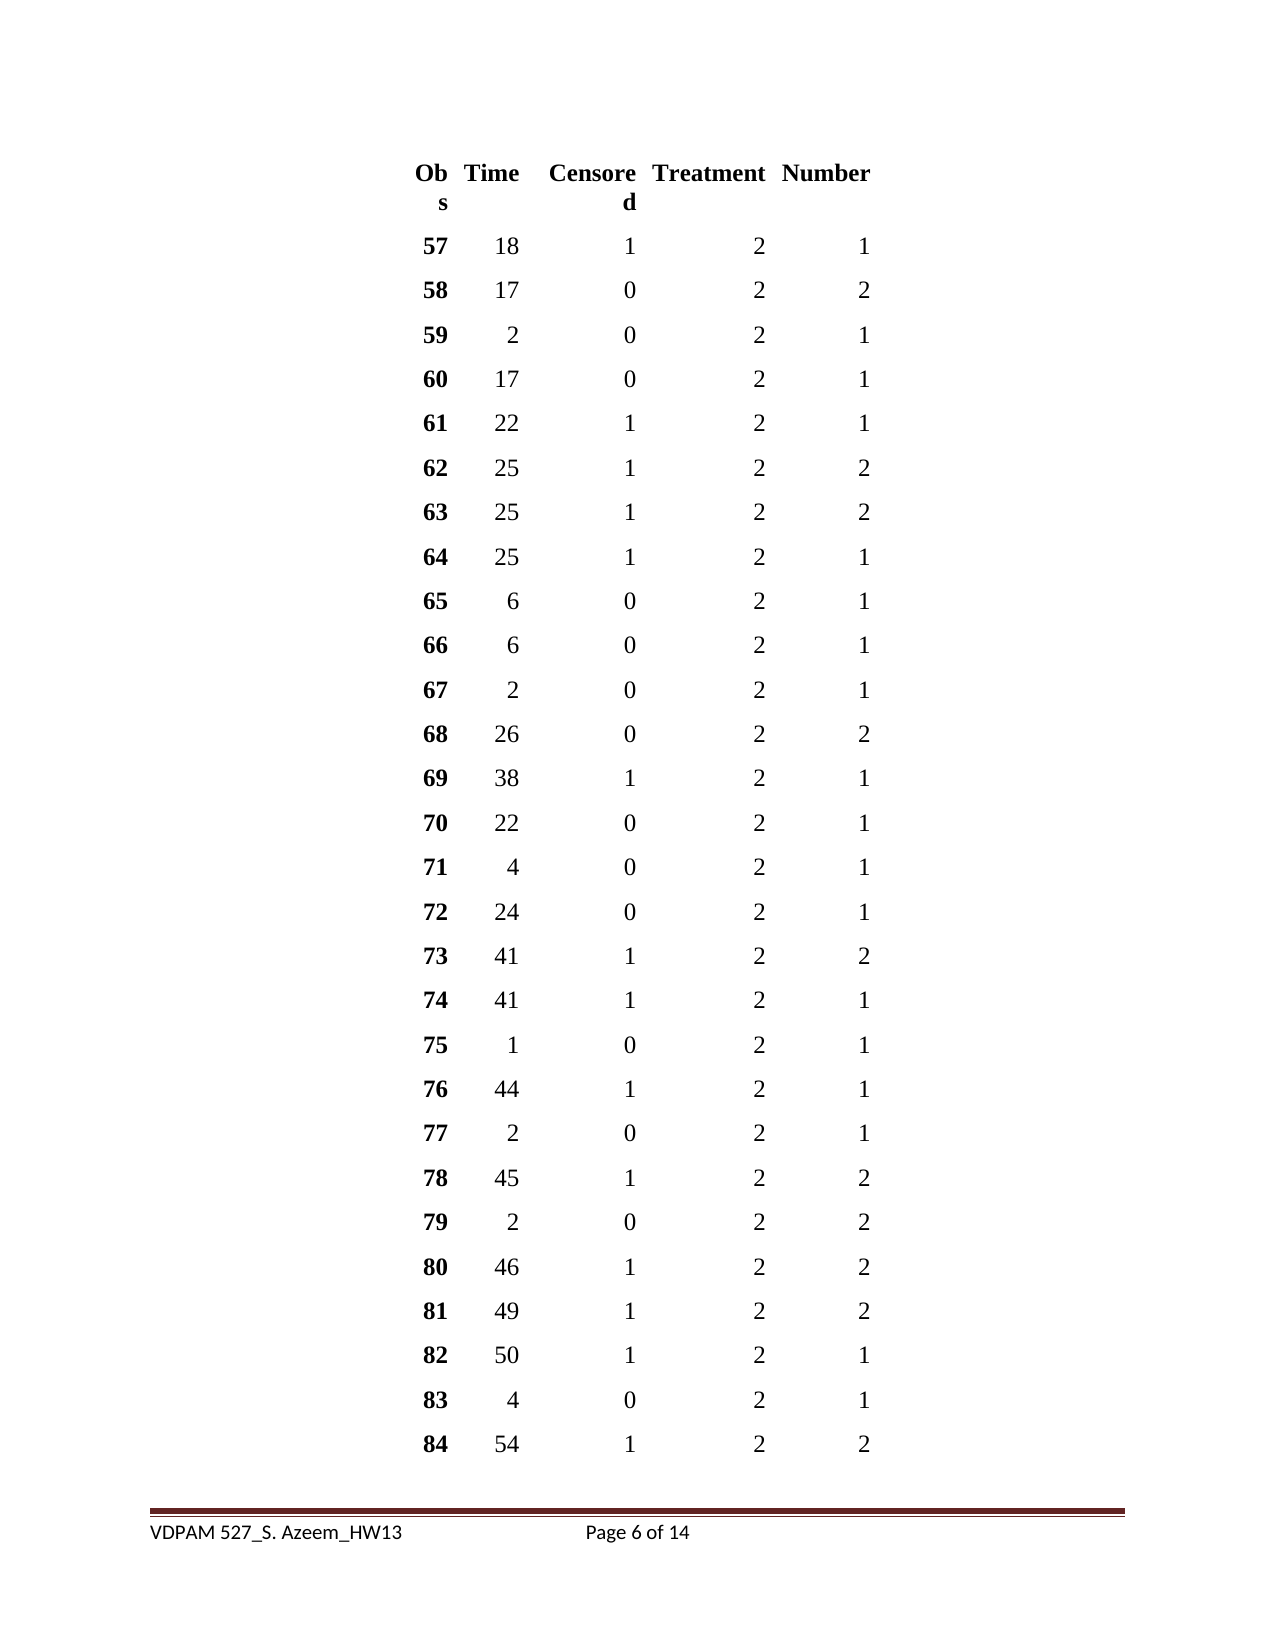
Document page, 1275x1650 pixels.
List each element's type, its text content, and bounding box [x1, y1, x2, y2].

table_cell 0 [527, 623, 644, 667]
table_cell 2 [456, 312, 527, 356]
table_cell 75 [397, 1022, 456, 1066]
table_cell 1 [773, 1377, 878, 1421]
table_cell 2 [773, 268, 878, 312]
table_cell 67 [397, 667, 456, 711]
table_cell 1 [773, 534, 878, 578]
table_cell 17 [456, 356, 527, 401]
table_cell 0 [527, 312, 644, 356]
table_cell 26 [456, 711, 527, 756]
table_cell 17 [456, 268, 527, 312]
table_cell 69 [397, 756, 456, 800]
table_cell 41 [456, 933, 527, 977]
table_cell 2 [644, 1288, 773, 1332]
table_cell 4 [456, 1377, 527, 1421]
table_cell 41 [456, 978, 527, 1022]
table_cell 64 [397, 534, 456, 578]
table_cell 1 [773, 312, 878, 356]
table_cell 2 [644, 312, 773, 356]
table_cell 70 [397, 800, 456, 844]
table_cell 1 [527, 978, 644, 1022]
table_cell 2 [773, 1199, 878, 1244]
table_cell 68 [397, 711, 456, 756]
table_cell 38 [456, 756, 527, 800]
table_cell 61 [397, 401, 456, 445]
table_cell 63 [397, 489, 456, 534]
table_cell 0 [527, 1199, 644, 1244]
table_cell 2 [644, 1022, 773, 1066]
table_cell 1 [456, 1022, 527, 1066]
table_cell 65 [397, 578, 456, 622]
table_cell 59 [397, 312, 456, 356]
table_cell 2 [644, 711, 773, 756]
table_cell 2 [644, 445, 773, 489]
table_cell 78 [397, 1155, 456, 1199]
table_header Number [773, 150, 878, 223]
table_cell 62 [397, 445, 456, 489]
table_cell 25 [456, 534, 527, 578]
table_cell 1 [773, 844, 878, 889]
table_cell 66 [397, 623, 456, 667]
table_cell 2 [644, 578, 773, 622]
table_cell 0 [527, 889, 644, 933]
table_cell 2 [644, 756, 773, 800]
table_cell 1 [773, 1066, 878, 1111]
table_cell 2 [644, 356, 773, 401]
table_cell 2 [644, 800, 773, 844]
table_cell 1 [773, 1333, 878, 1377]
table_cell 0 [527, 800, 644, 844]
table_header Treatment [644, 150, 773, 223]
table_cell 2 [644, 623, 773, 667]
table_header Time [456, 150, 527, 223]
table_cell 2 [644, 534, 773, 578]
table_cell 2 [644, 1066, 773, 1111]
table_cell 22 [456, 401, 527, 445]
table_cell 1 [527, 445, 644, 489]
table_cell 25 [456, 489, 527, 534]
table_cell 1 [527, 223, 644, 267]
table_cell 18 [456, 223, 527, 267]
table_cell 2 [456, 667, 527, 711]
table_cell 2 [773, 1155, 878, 1199]
table_cell 1 [773, 223, 878, 267]
table_cell 2 [456, 1199, 527, 1244]
table_cell 2 [644, 978, 773, 1022]
table_cell 0 [527, 711, 644, 756]
table_cell 60 [397, 356, 456, 401]
table_cell 0 [527, 578, 644, 622]
table_cell 0 [527, 1022, 644, 1066]
table_cell 45 [456, 1155, 527, 1199]
table_cell 1 [527, 489, 644, 534]
table_cell 22 [456, 800, 527, 844]
table_cell 2 [644, 1244, 773, 1288]
table_cell 74 [397, 978, 456, 1022]
table_cell 1 [527, 933, 644, 977]
table_cell 1 [527, 1288, 644, 1332]
table_cell 76 [397, 1066, 456, 1111]
table_cell 72 [397, 889, 456, 933]
table_cell 0 [527, 356, 644, 401]
table_cell 79 [397, 1199, 456, 1244]
table_cell 2 [644, 1421, 773, 1466]
table_cell 2 [773, 489, 878, 534]
table_cell 44 [456, 1066, 527, 1111]
table_cell 77 [397, 1111, 456, 1155]
table_cell 80 [397, 1244, 456, 1288]
table_cell 2 [644, 933, 773, 977]
table_cell 1 [773, 356, 878, 401]
table_cell 1 [527, 1066, 644, 1111]
table_cell 2 [773, 933, 878, 977]
table_cell 57 [397, 223, 456, 267]
table_cell 2 [644, 844, 773, 889]
table_cell 1 [773, 756, 878, 800]
table_header Censored [527, 150, 644, 223]
table_cell 46 [456, 1244, 527, 1288]
table_cell 2 [773, 1421, 878, 1466]
table_cell 2 [644, 223, 773, 267]
table_cell 25 [456, 445, 527, 489]
table_cell 71 [397, 844, 456, 889]
table_cell 1 [773, 1111, 878, 1155]
table_cell 1 [773, 1022, 878, 1066]
table_cell 2 [644, 268, 773, 312]
table_cell 54 [456, 1421, 527, 1466]
table_cell 2 [773, 711, 878, 756]
table_cell 2 [644, 1111, 773, 1155]
table_cell 24 [456, 889, 527, 933]
table_cell 0 [527, 1111, 644, 1155]
table_cell 1 [773, 578, 878, 622]
table_cell 49 [456, 1288, 527, 1332]
table_cell 1 [527, 401, 644, 445]
table_cell 0 [527, 1377, 644, 1421]
table_cell 73 [397, 933, 456, 977]
table_cell 81 [397, 1288, 456, 1332]
table_cell 84 [397, 1421, 456, 1466]
table_cell 6 [456, 578, 527, 622]
table_cell 82 [397, 1333, 456, 1377]
table_cell 1 [527, 756, 644, 800]
table_cell 50 [456, 1333, 527, 1377]
table_cell 2 [644, 667, 773, 711]
table_cell 2 [644, 1155, 773, 1199]
table_cell 1 [527, 1155, 644, 1199]
table_header Obs [397, 150, 456, 223]
table_cell 1 [527, 1333, 644, 1377]
table_cell 1 [773, 401, 878, 445]
table_cell 6 [456, 623, 527, 667]
table_cell 2 [644, 1333, 773, 1377]
table_cell 1 [773, 978, 878, 1022]
table_cell 2 [644, 1199, 773, 1244]
table_cell 2 [773, 1244, 878, 1288]
table_cell 58 [397, 268, 456, 312]
table_cell 1 [773, 667, 878, 711]
table_cell 2 [644, 1377, 773, 1421]
table_cell 2 [456, 1111, 527, 1155]
table_cell 1 [527, 1421, 644, 1466]
table_cell 1 [773, 800, 878, 844]
table_cell 2 [644, 889, 773, 933]
table_cell 2 [644, 489, 773, 534]
table_cell 0 [527, 667, 644, 711]
table_cell 2 [773, 445, 878, 489]
table_cell 0 [527, 844, 644, 889]
table_cell 1 [773, 623, 878, 667]
table_cell 2 [644, 401, 773, 445]
table_cell 1 [527, 534, 644, 578]
table_cell 1 [773, 889, 878, 933]
table_cell 2 [773, 1288, 878, 1332]
table_cell 1 [527, 1244, 644, 1288]
table_cell 0 [527, 268, 644, 312]
table_cell 83 [397, 1377, 456, 1421]
table_cell 4 [456, 844, 527, 889]
